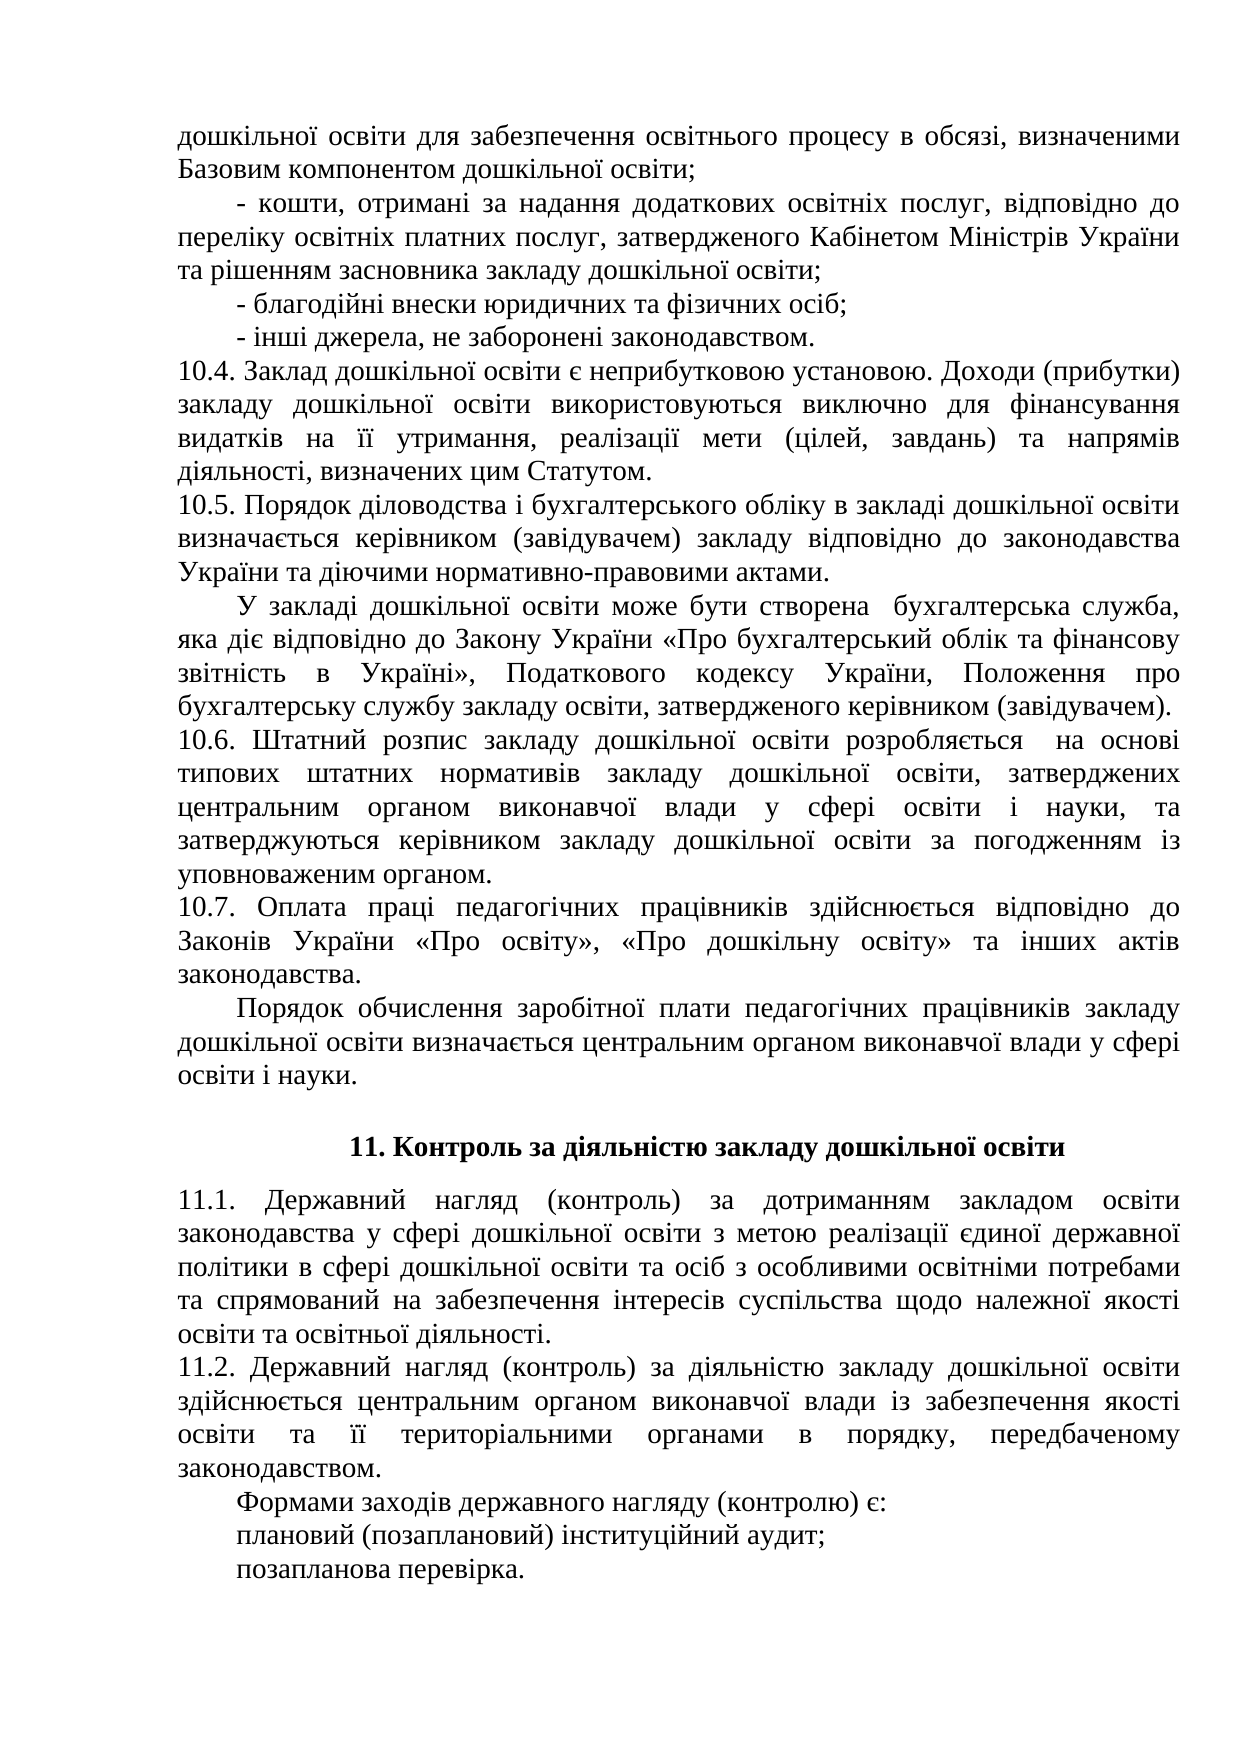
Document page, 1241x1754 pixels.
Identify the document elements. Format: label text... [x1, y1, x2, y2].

text 11. Контроль за діяльністю закладу дошкільної освіти [177, 1129, 1181, 1163]
text Формами заходів державного нагляду (контролю) є: [177, 1484, 1181, 1517]
text - інші джерела, не заборонені законодавством. [177, 319, 1181, 353]
text Порядок обчислення заробітної плати педагогічних працівників закладу дошкільної освіти визначається центральним органом виконавчої влади у сфері освіти і науки. [177, 990, 1181, 1091]
text 10.5. Порядок діловодства і бухгалтерського обліку в закладі дошкільної освіти визначається керівником (завідувачем) закладу відповідно до законодавства України та діючими нормативно-правовими актами. [177, 487, 1181, 588]
text 11.1. Державний нагляд (контроль) за дотриманням закладом освіти законодавства у сфері дошкільної освіти з метою реалізації єдиної державної політики в сфері дошкільної освіти та осіб з особливими освітніми потребами та спрямований на забезпечення інтересів суспільства щодо належної якості освіти та освітньої діяльності. [177, 1182, 1181, 1349]
text 10.7. Оплата праці педагогічних працівників здійснюється відповідно до Законів України «Про освіту», «Про дошкільну освіту» та інших актів законодавства. [177, 889, 1181, 990]
text 10.4. Заклад дошкільної освіти є неприбутковою установою. Доходи (прибутки) закладу дошкільної освіти використовуються виключно для фінансування видатків на її утримання, реалізації мети (цілей, завдань) та напрямів діяльності, визначених цим Статутом. [177, 353, 1181, 487]
text - благодійні внески юридичних та фізичних осіб; [177, 286, 1181, 319]
text позапланова перевірка. [177, 1551, 1181, 1584]
text У закладі дошкільної освіти може бути створена бухгалтерська служба, яка діє відповідно до Закону України «Про бухгалтерський облік та фінансову звітність в Україні», Податкового кодексу України, Положення про бухгалтерську службу закладу освіти, затвердженого керівником (завідувачем). [177, 588, 1181, 722]
text плановий (позаплановий) інституційний аудит; [177, 1517, 1181, 1551]
text 11.2. Державний нагляд (контроль) за діяльністю закладу дошкільної освіти здійснюється центральним органом виконавчої влади із забезпечення якості освіти та її територіальними органами в порядку, передбаченому законодавством. [177, 1349, 1181, 1484]
text - кошти, отримані за надання додаткових освітніх послуг, відповідно до переліку освітніх платних послуг, затвердженого Кабінетом Міністрів України та рішенням засновника закладу дошкільної освіти; [177, 185, 1181, 286]
text 10.6. Штатний розпис закладу дошкільної освіти розробляється на основі типових штатних нормативів закладу дошкільної освіти, затверджених центральним органом виконавчої влади у сфері освіти і науки, та затверджуються керівником закладу дошкільної освіти за погодженням із уповноваженим органом. [177, 722, 1181, 889]
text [177, 118, 1181, 185]
